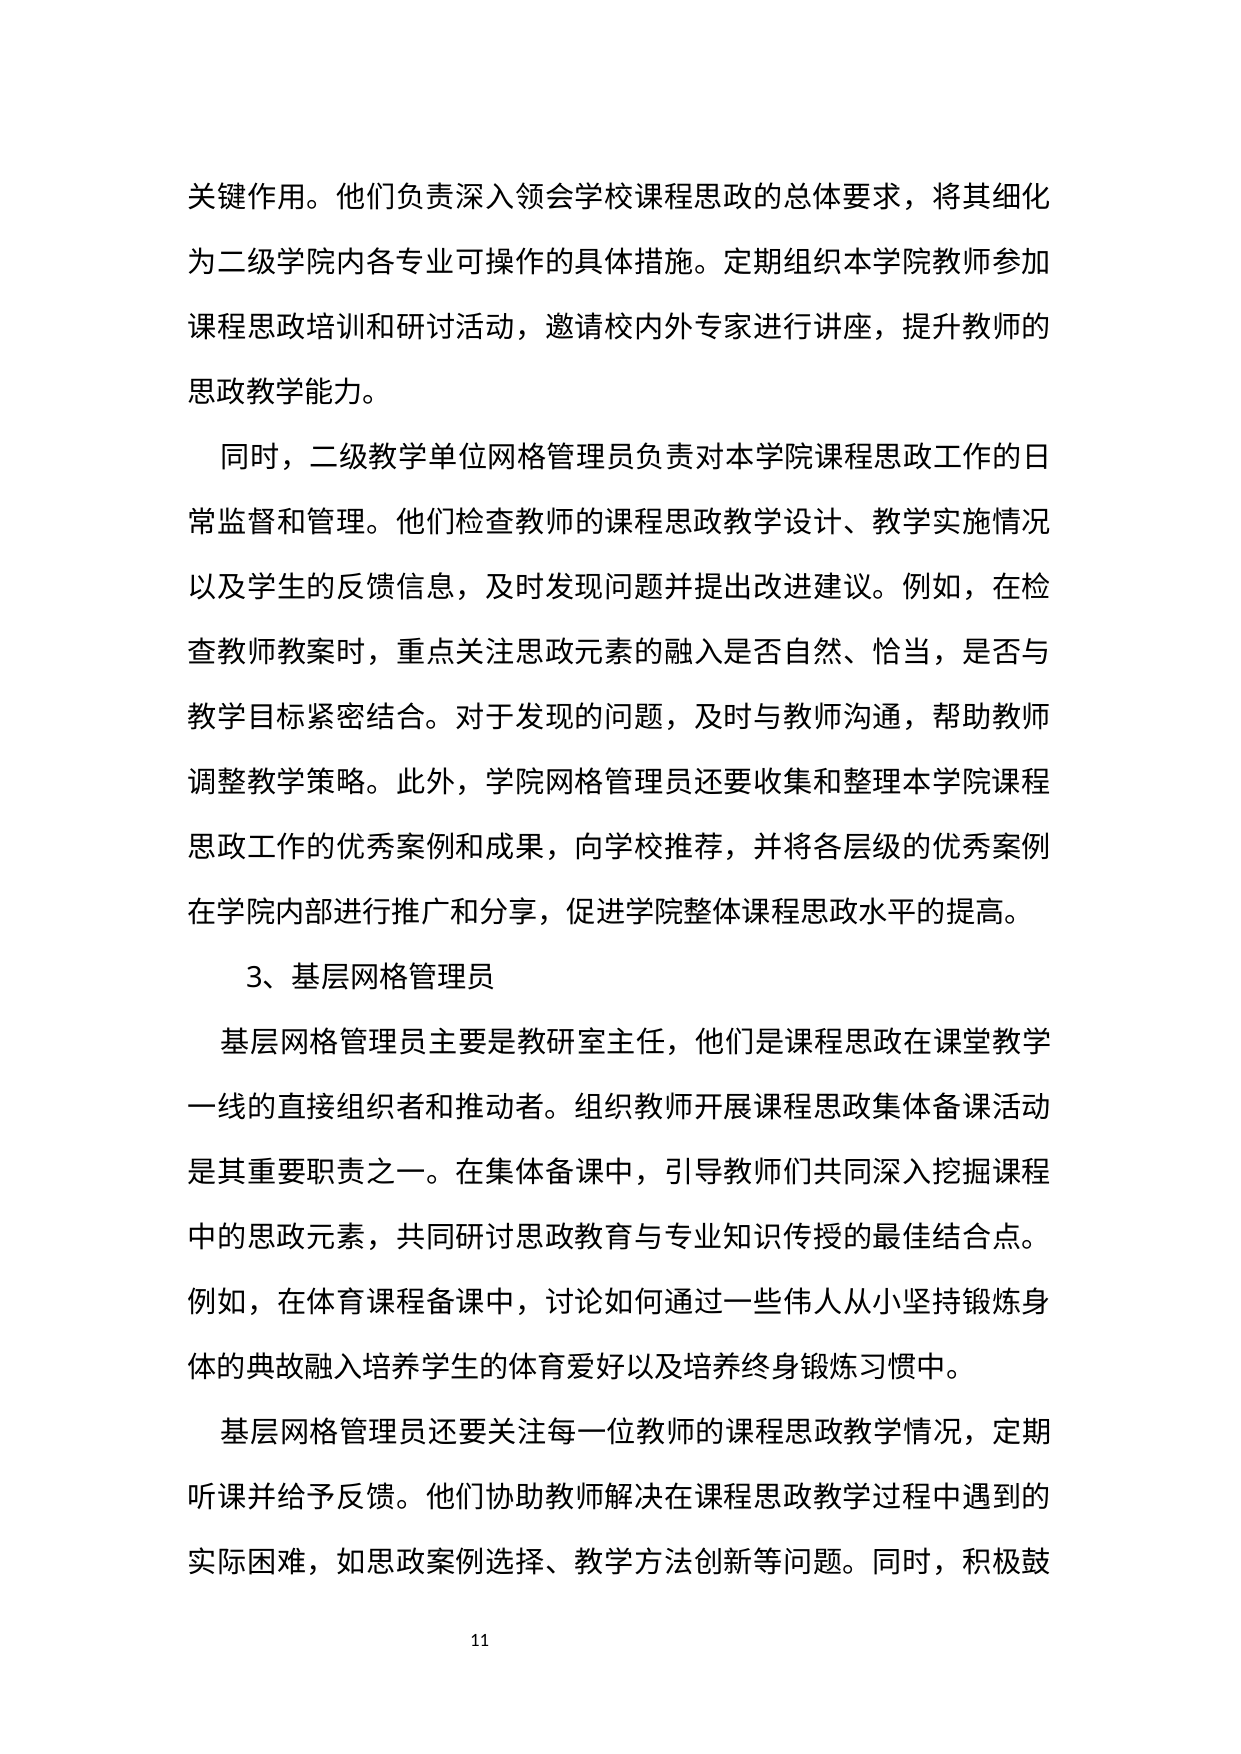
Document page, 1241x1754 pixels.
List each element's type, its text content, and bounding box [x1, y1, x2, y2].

list 3、基层网格管理员 [187, 942, 1053, 1007]
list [187, 162, 1053, 422]
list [187, 1397, 1053, 1592]
list 基层网格管理员主要是教研室主任，他们是课程思政在课堂教学一线的直接组织者和推动者。组织教师开展课程思政集体备课活动是其重要职责之一。在集体备课中，引导教师们共同深入挖掘课程中的思政元素，共同研讨思政教育与专业知识传授的最佳结合点。例如，在体育课程备课中，讨论如何通过一些伟人从小坚持锻炼身体的典故融入培养学生的体育爱好以及培养终身锻炼习惯中。 [187, 1007, 1053, 1397]
list 同时，二级教学单位网格管理员负责对本学院课程思政工作的日常监督和管理。他们检查教师的课程思政教学设计、教学实施情况以及学生的反馈信息，及时发现问题并提出改进建议。例如，在检查教师教案时，重点关注思政元素的融入是否自然、恰当，是否与教学目标紧密结合。对于发现的问题，及时与教师沟通，帮助教师调整教学策略。此外，学院网格管理员还要收集和整理本学院课程思政工作的优秀案例和成果，向学校推荐，并将各层级的优秀案例在学院内部进行推广和分享，促进学院整体课程思政水平的提高。 [187, 422, 1053, 942]
